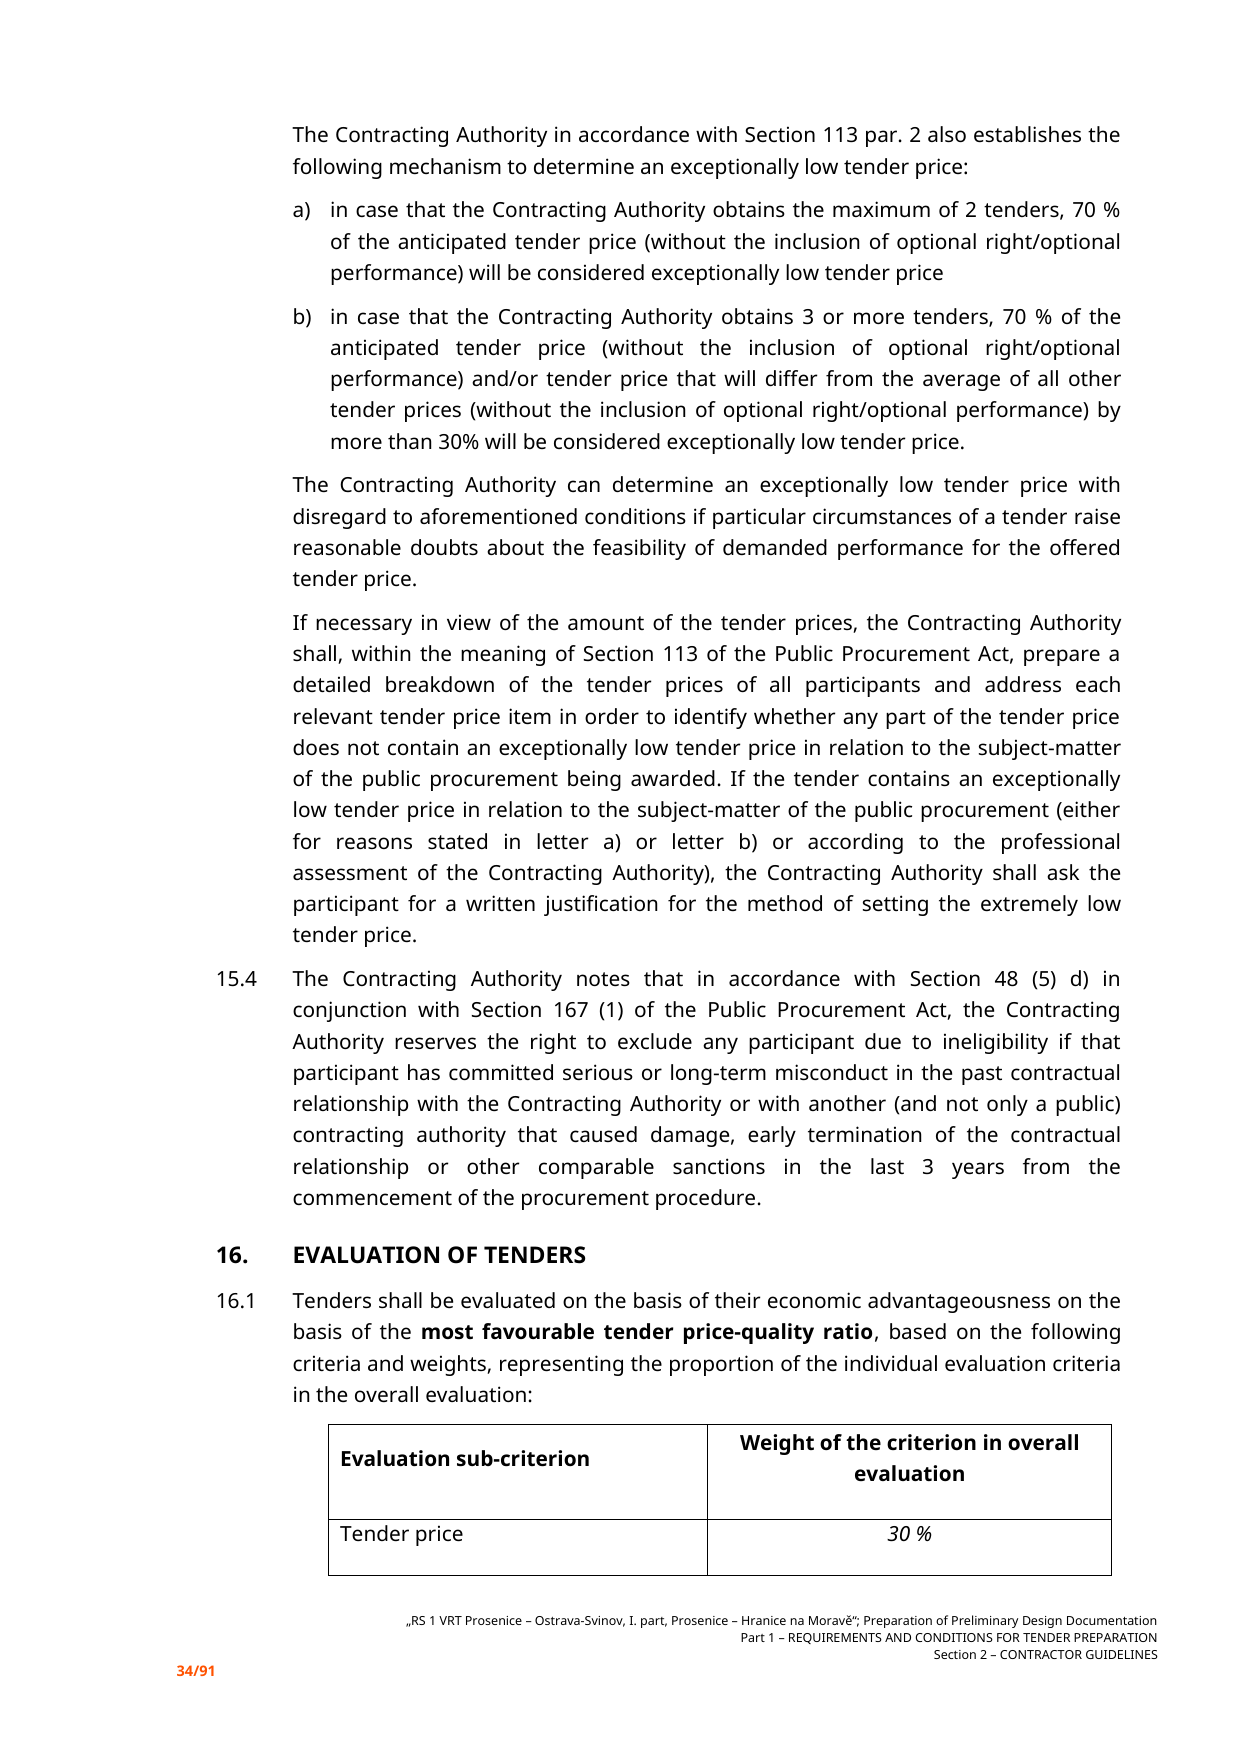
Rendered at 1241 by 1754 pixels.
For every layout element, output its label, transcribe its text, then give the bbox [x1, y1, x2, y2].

table_header Weight of the criterion in overall evaluation [708, 1425, 1111, 1518]
list The Contracting Authority can determine an exceptionally low tender price with disregard to aforementioned conditions if particular circumstances of a tender raise reasonable doubts about the feasibility of demanded performance for the offered tender price. [292, 471, 1122, 593]
list in case that the Contracting Authority obtains the maximum of 2 tenders, 70 % of the anticipated tender price (without the inclusion of optional right/optional performance) will be considered exceptionally low tender price [292, 196, 1122, 287]
text Tenders shall be evaluated on the basis of their economic advantageousness on the basis of the most favourable tender price-quality ratio, based on the following criteria and weights, representing the proportion of the individual evaluation criteria in the overall evaluation: [216, 1286, 1122, 1408]
table_cell 30 % [708, 1520, 1111, 1575]
list If necessary in view of the amount of the tender prices, the Contracting Authority shall, within the meaning of Section 113 of the Public Procurement Act, prepare a detailed breakdown of the tender prices of all participants and address each relevant tender price item in order to identify whether any part of the tender price does not contain an exceptionally low tender price in relation to the subject-matter of the public procurement being awarded. If the tender contains an exceptionally low tender price in relation to the subject-matter of the public procurement (either for reasons stated in letter a) or letter b) or according to the professional assessment of the Contracting Authority), the Contracting Authority shall ask the participant for a written justification for the method of setting the extremely low tender price. [292, 608, 1122, 949]
list in case that the Contracting Authority obtains 3 or more tenders, 70 % of the anticipated tender price (without the inclusion of optional right/optional performance) and/or tender price that will differ from the average of all other tender prices (without the inclusion of optional right/optional performance) by more than 30% will be considered exceptionally low tender price. [292, 302, 1122, 455]
list The Contracting Authority in accordance with Section 113 par. 2 also establishes the following mechanism to determine an exceptionally low tender price: [292, 121, 1122, 180]
text EVALUATION OF TENDERS [216, 1239, 1122, 1271]
table_header Evaluation sub-criterion [329, 1425, 707, 1518]
table_cell Tender price [329, 1520, 707, 1575]
text The Contracting Authority notes that in accordance with Section 48 (5) d) in conjunction with Section 167 (1) of the Public Procurement Act, the Contracting Authority reserves the right to exclude any participant due to ineligibility if that participant has committed serious or long-term misconduct in the past contractual relationship with the Contracting Authority or with another (and not only a public) contracting authority that caused damage, early termination of the contractual relationship or other comparable sanctions in the last 3 years from the commencement of the procurement procedure. [216, 964, 1122, 1212]
